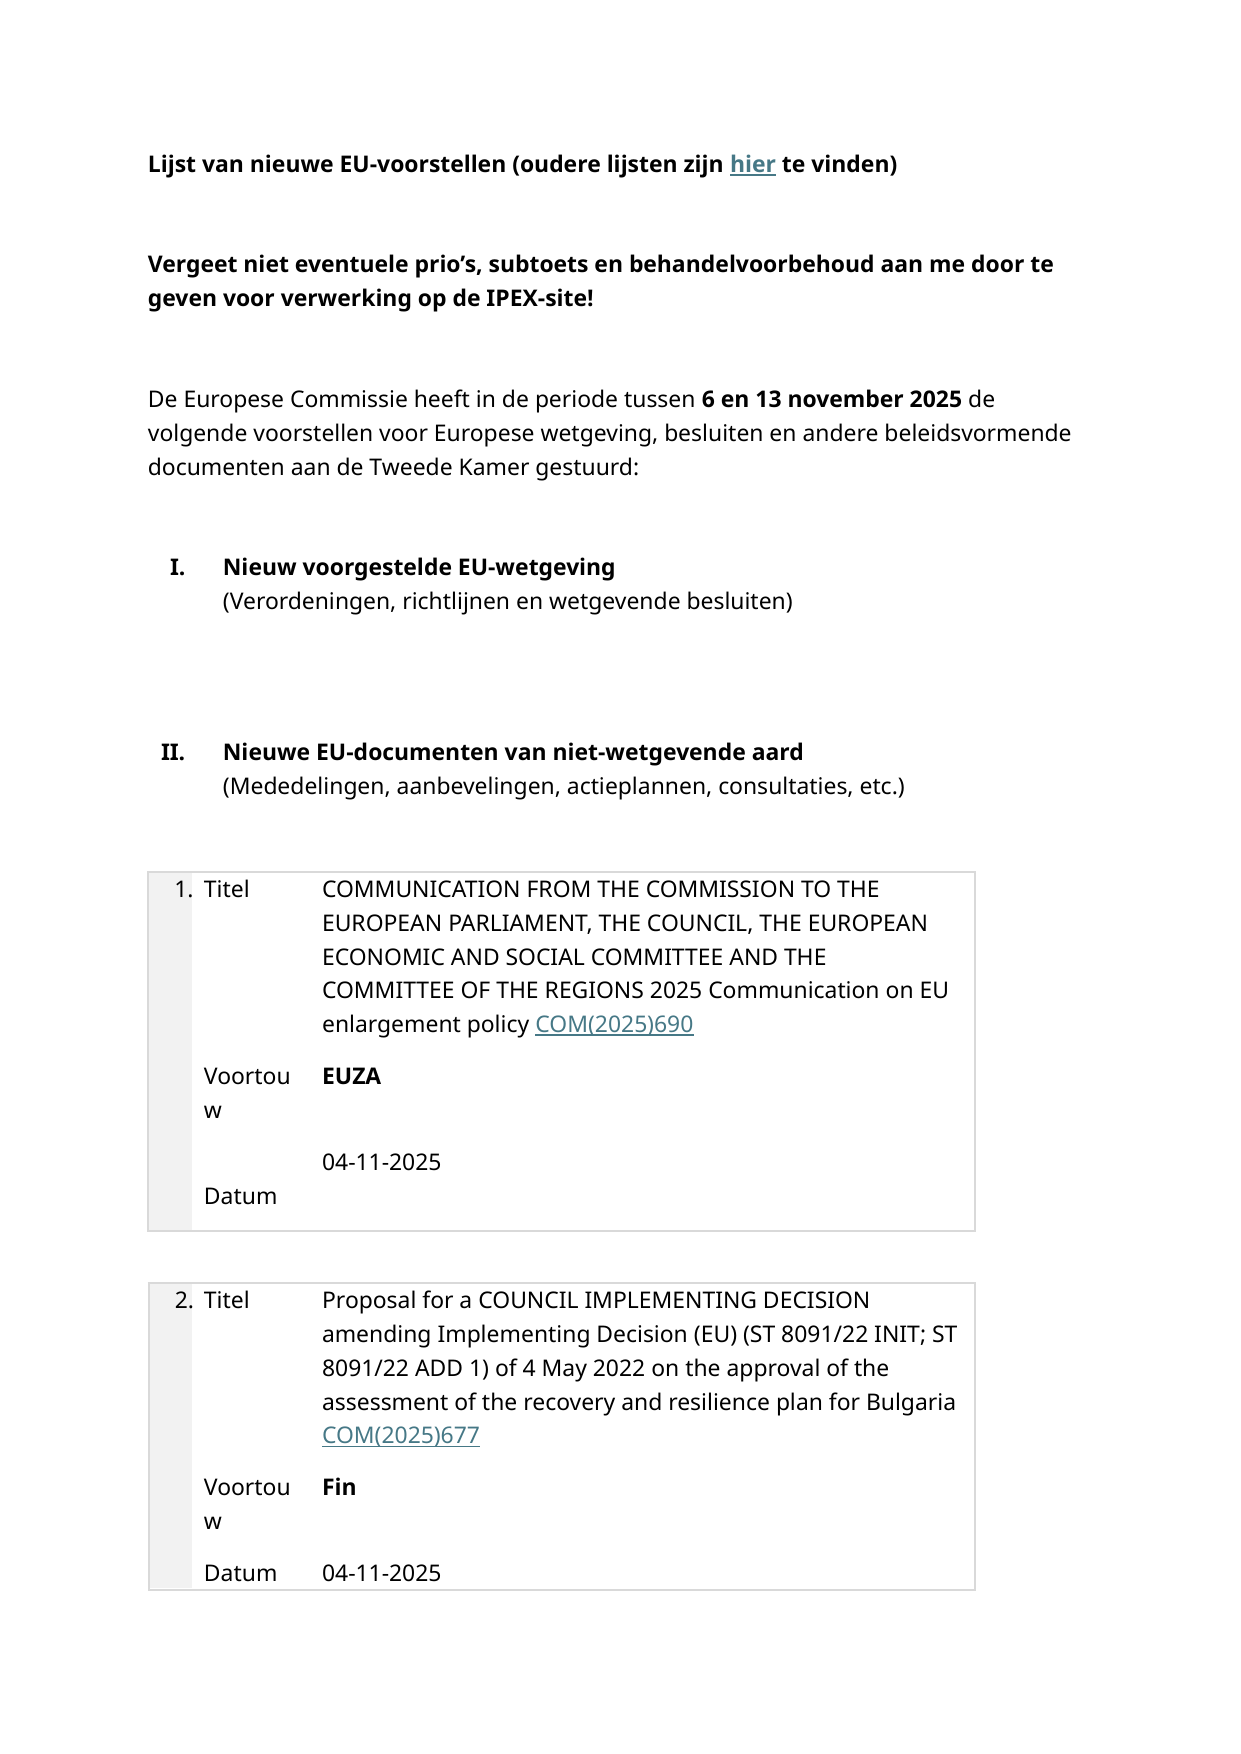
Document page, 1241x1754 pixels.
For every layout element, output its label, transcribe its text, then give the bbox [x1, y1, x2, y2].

table_header Titel [193, 873, 311, 1058]
table_cell Voortouw [193, 1469, 311, 1555]
table_cell Fin [311, 1469, 974, 1555]
list Nieuw voorgestelde EU-wetgeving (Verordeningen, richtlijnen en wetgevende besluiten) [185, 551, 1093, 616]
table_header Proposal for a COUNCIL IMPLEMENTING DECISION amending Implementing Decision (EU) (ST 8091/22 INIT; ST 8091/22 ADD 1) of 4 May 2022 on the approval of the assessment of the recovery and resilience plan for Bulgaria COM(2025)677 [311, 1284, 974, 1469]
table_header COMMUNICATION FROM THE COMMISSION TO THE EUROPEAN PARLIAMENT, THE COUNCIL, THE EUROPEAN ECONOMIC AND SOCIAL COMMITTEE AND THE COMMITTEE OF THE REGIONS 2025 Communication on EU enlargement policy COM(2025)690 [311, 873, 974, 1058]
table_cell Datum [193, 1555, 311, 1588]
table_cell Datum [193, 1144, 311, 1230]
text Vergeet niet eventuele prio’s, subtoets en behandelvoorbehoud aan me door te geven voor verwerking op de IPEX-site! [148, 248, 1093, 313]
table_cell 04-11-2025 [311, 1555, 974, 1588]
table_header [150, 1284, 192, 1588]
table_cell 04-11-2025 [311, 1144, 974, 1230]
table_cell Voortouw [193, 1058, 311, 1144]
table_cell EUZA [311, 1058, 974, 1144]
table_header Titel [193, 1284, 311, 1469]
list Nieuwe EU-documenten van niet-wetgevende aard (Mededelingen, aanbevelingen, actieplannen, consultaties, etc.) [185, 736, 1093, 801]
text De Europese Commissie heeft in de periode tussen 6 en 13 november 2025 de volgende voorstellen voor Europese wetgeving, besluiten en andere beleidsvormende documenten aan de Tweede Kamer gestuurd: [148, 383, 1093, 482]
text Lijst van nieuwe EU-voorstellen (oudere lijsten zijn hier te vinden) [148, 148, 1093, 179]
table_header [149, 873, 192, 1230]
